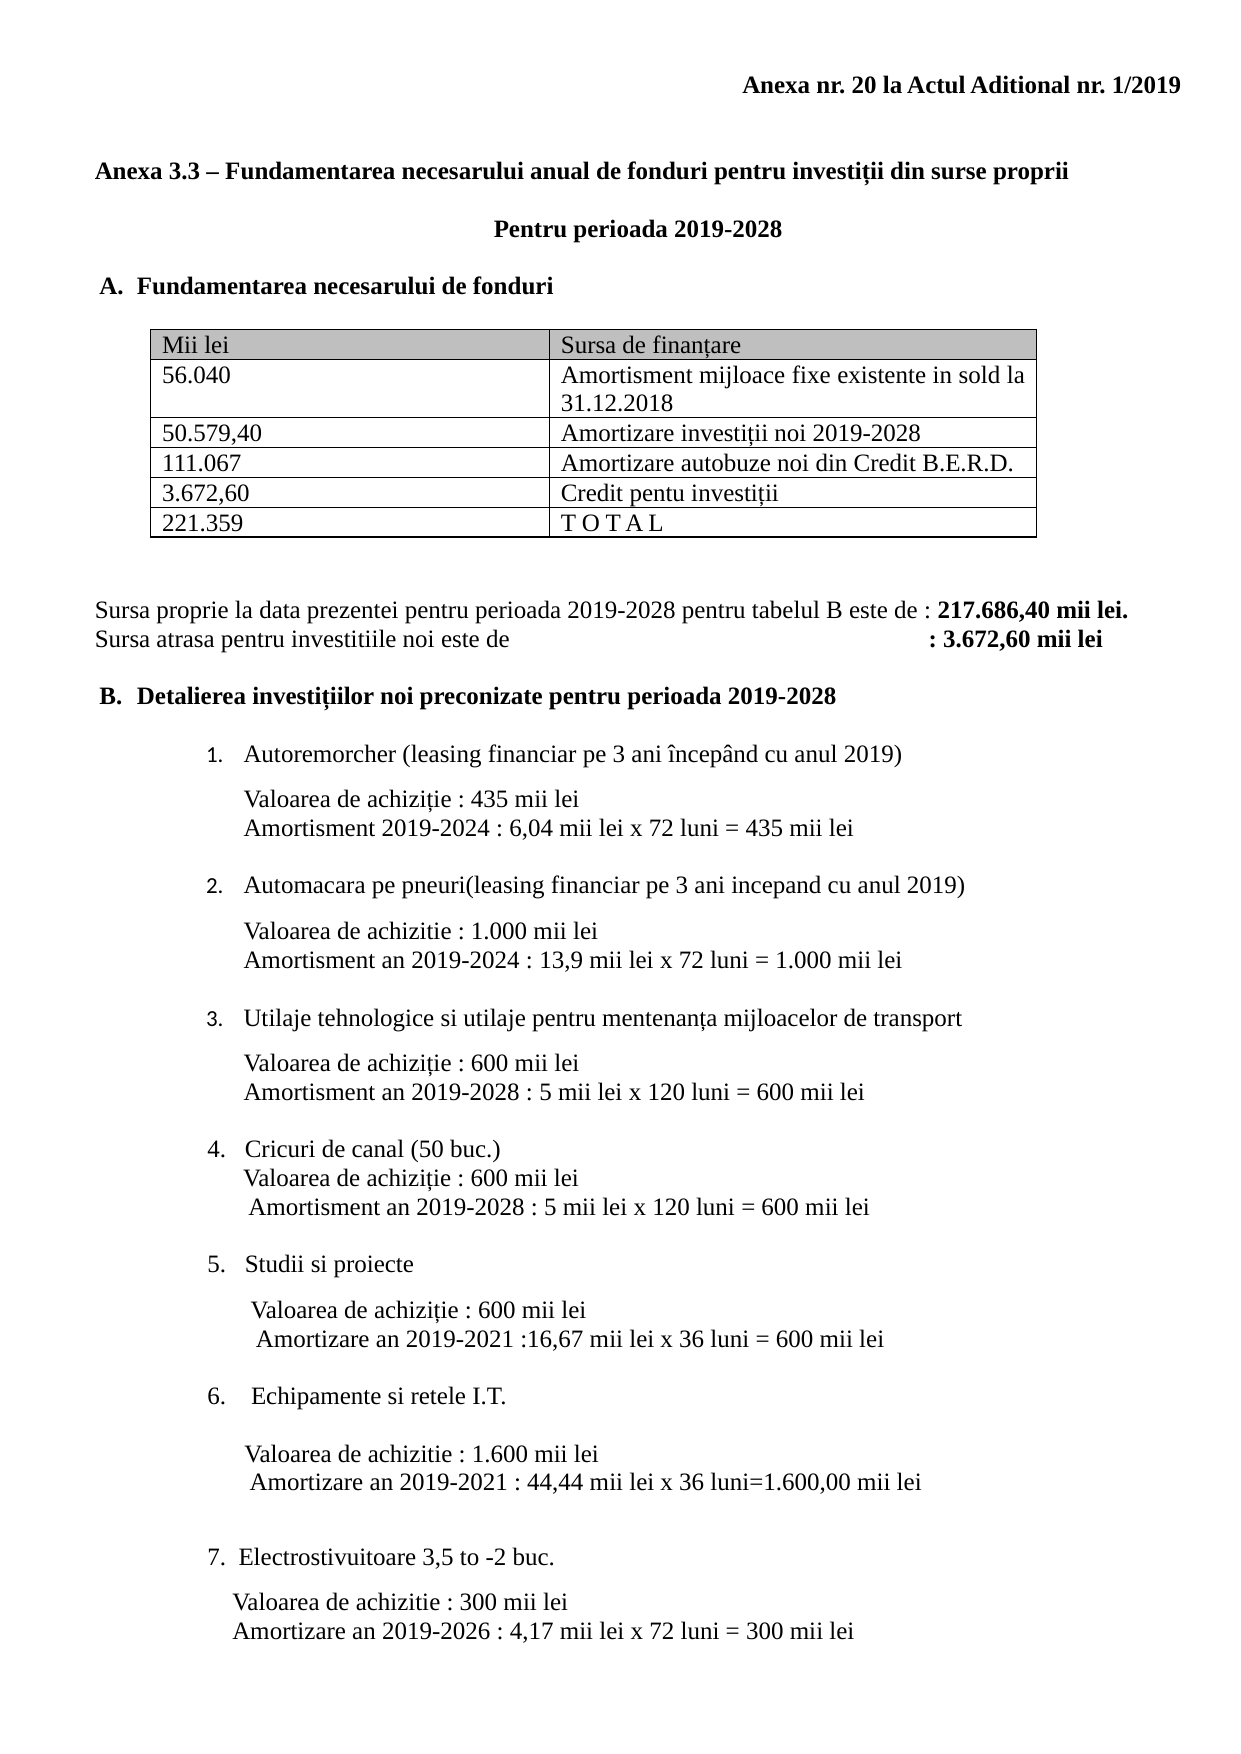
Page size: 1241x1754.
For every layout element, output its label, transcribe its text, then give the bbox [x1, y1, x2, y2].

text Sursa atrasa pentru investitiile noi este de : 3.672,60 mii lei [94, 624, 1181, 652]
list Amortizare an 2019-2021 :16,67 mii lei x 36 luni = 600 mii lei [232, 1324, 1181, 1352]
text Amortisment an 2019-2024 : 13,9 mii lei x 72 luni = 1.000 mii lei [243, 945, 1181, 974]
table_header Sursa de finanțare [550, 330, 1036, 359]
text Amortisment 2019-2024 : 6,04 mii lei x 72 luni = 435 mii lei [243, 813, 1181, 842]
table_cell 3.672,60 [151, 478, 549, 507]
table_cell Credit pentu investiții [550, 478, 1036, 507]
text 5. Studii si proiecte [194, 1249, 1181, 1278]
text Valoarea de achiziție : 600 mii lei [143, 1163, 1181, 1192]
table_cell Amortizare investiții noi 2019-2028 [550, 418, 1036, 447]
table_cell Amortizare autobuze noi din Credit B.E.R.D. [550, 448, 1036, 477]
list 4. Cricuri de canal (50 buc.) [194, 1134, 1181, 1163]
text Pentru perioada 2019-2028 [94, 214, 1181, 243]
list Detalierea investițiilor noi preconizate pentru perioada 2019-2028 [99, 681, 1181, 710]
list Autoremorcher (leasing financiar pe 3 ani începând cu anul 2019) [206, 739, 1181, 768]
text Sursa proprie la data prezentei pentru perioada 2019-2028 pentru tabelul B este de : 217.686,40 mii lei. [94, 595, 1181, 624]
text Anexa 3.3 – Fundamentarea necesarului anual de fonduri pentru investiții din surse proprii [94, 156, 1181, 185]
list Automacara pe pneuri(leasing financiar pe 3 ani incepand cu anul 2019) [206, 871, 1181, 900]
list Fundamentarea necesarului de fonduri [99, 271, 1181, 300]
list Valoarea de achiziție : 600 mii lei [232, 1295, 1181, 1324]
list 6. Echipamente si retele I.T. [169, 1381, 1181, 1410]
table_cell 50.579,40 [151, 418, 549, 447]
table_cell 56.040 [151, 360, 549, 417]
table_cell Amortisment mijloace fixe existente in sold la 31.12.2018 [550, 360, 1036, 417]
text 7. Electrostivuitoare 3,5 to -2 buc. [194, 1542, 1181, 1570]
table_cell 221.359 [151, 508, 549, 536]
text Valoarea de achiziție : 600 mii lei [243, 1048, 1181, 1077]
text Valoarea de achizitie : 300 mii lei [194, 1587, 1181, 1616]
text Anexa nr. 20 la Actul Aditional nr. 1/2019 [94, 70, 1181, 99]
list Amortizare an 2019-2021 : 44,44 mii lei x 36 luni=1.600,00 mii lei [169, 1467, 1181, 1496]
text Amortizare an 2019-2026 : 4,17 mii lei x 72 luni = 300 mii lei [194, 1616, 1181, 1644]
table_cell T O T A L [550, 508, 1036, 536]
text Amortisment an 2019-2028 : 5 mii lei x 120 luni = 600 mii lei [143, 1192, 1181, 1221]
text Valoarea de achizitie : 1.000 mii lei [243, 916, 1181, 945]
text Valoarea de achiziție : 435 mii lei [243, 784, 1181, 813]
table_header Mii lei [151, 330, 549, 359]
list Utilaje tehnologice si utilaje pentru mentenanța mijloacelor de transport [206, 1003, 1181, 1032]
list Valoarea de achizitie : 1.600 mii lei [169, 1439, 1181, 1467]
text Amortisment an 2019-2028 : 5 mii lei x 120 luni = 600 mii lei [243, 1077, 1181, 1106]
table_cell 111.067 [151, 448, 549, 477]
